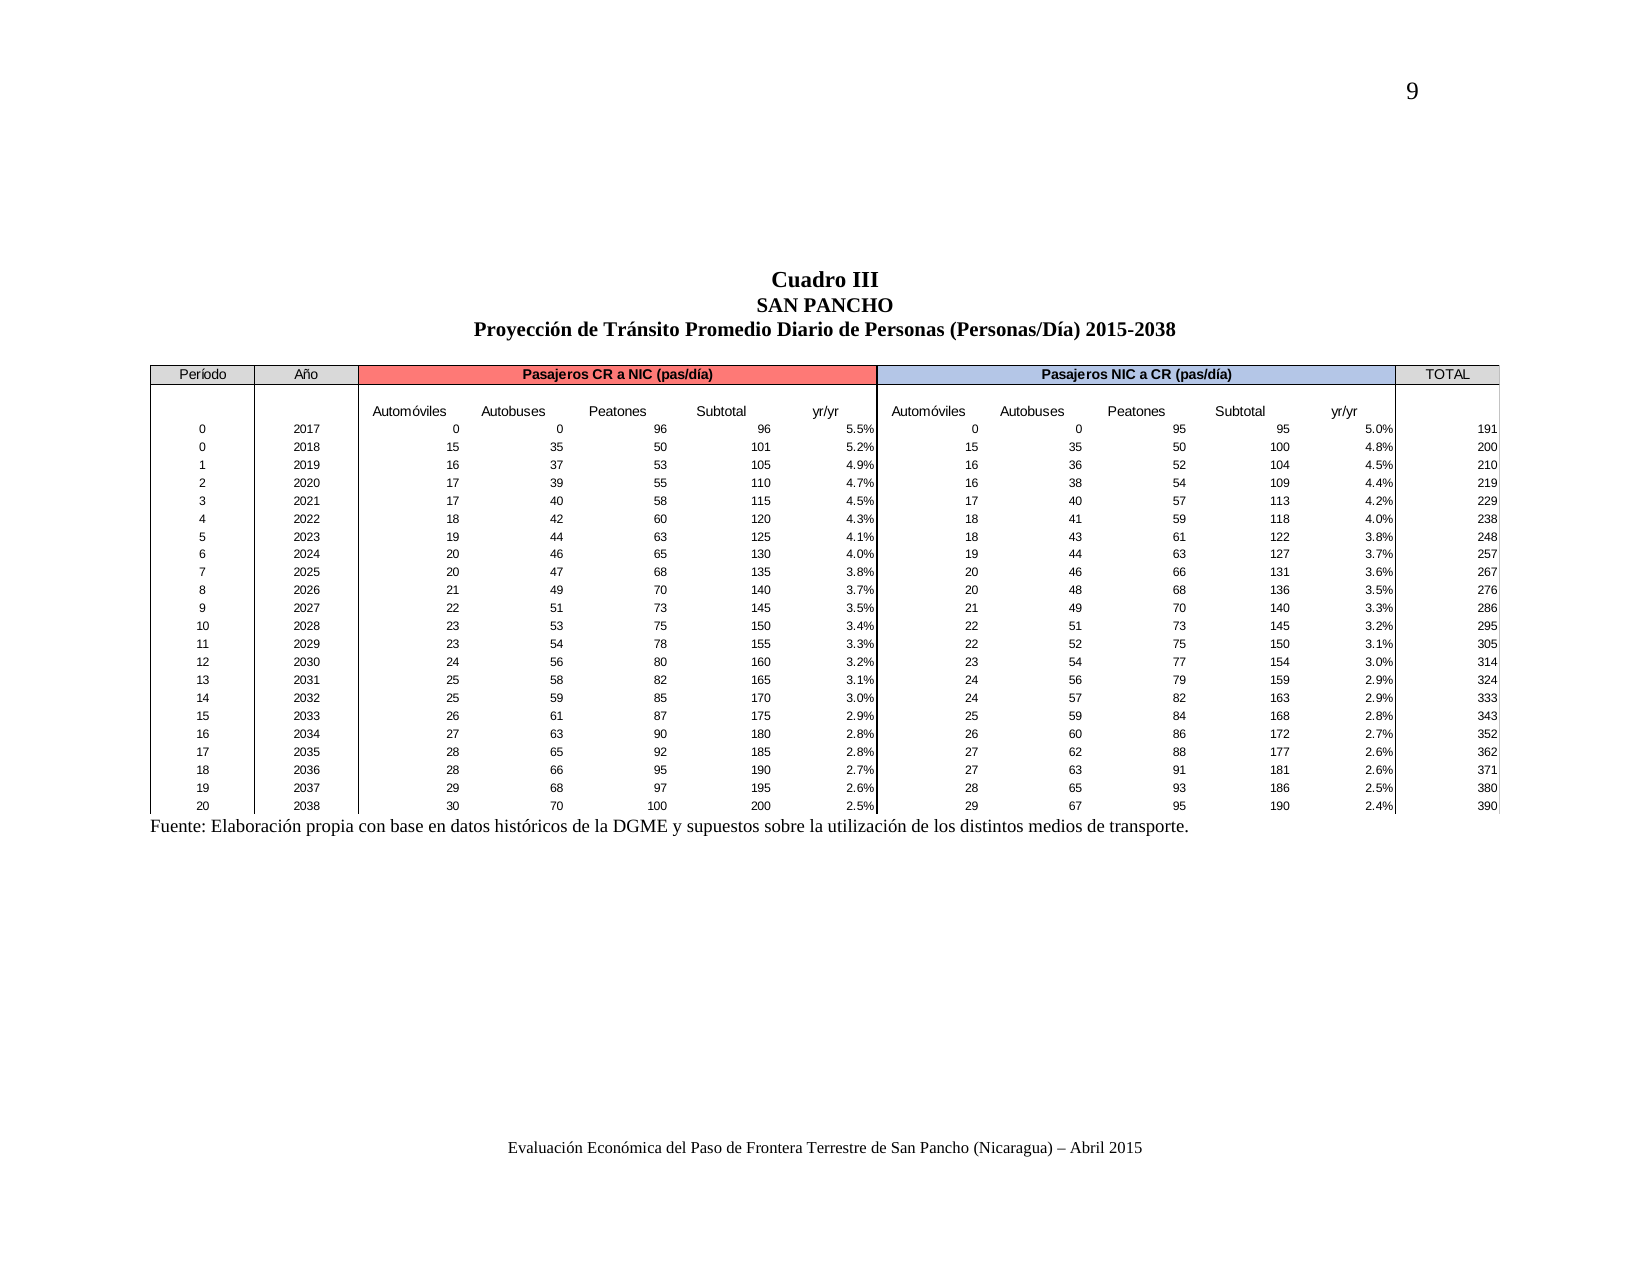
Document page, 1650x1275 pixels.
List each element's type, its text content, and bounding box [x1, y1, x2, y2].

text SAN PANCHO [150, 293, 1500, 317]
text Proyección de Tránsito Promedio Diario de Personas (Personas/Día) 2015-2038 [150, 317, 1500, 341]
text Cuadro III [150, 266, 1500, 293]
text Fuente: Elaboración propia con base en datos históricos de la DGME y supuestos sobre la utilización de los distintos medios de transporte. [150, 815, 1500, 836]
